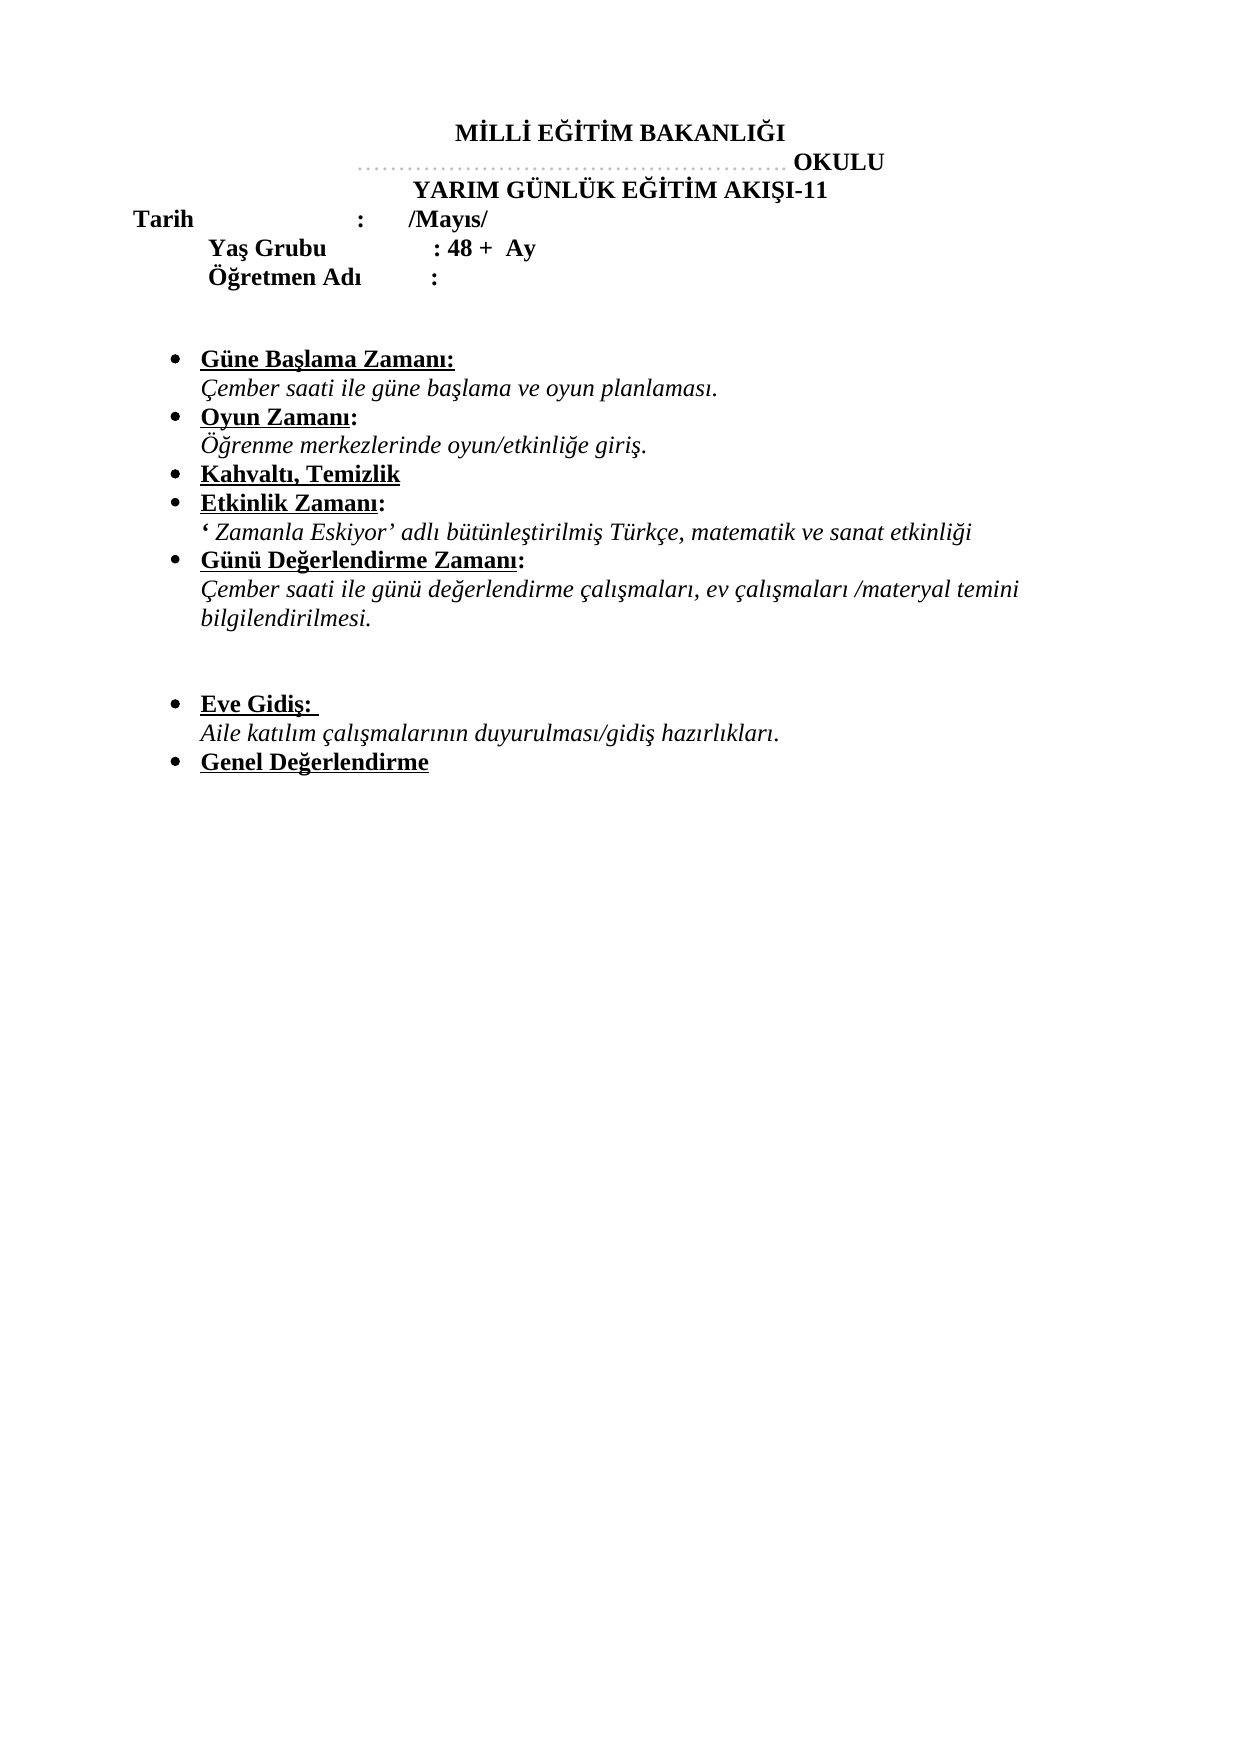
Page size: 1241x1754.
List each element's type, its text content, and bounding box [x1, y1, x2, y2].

text Öğretmen Adı : [208, 262, 1092, 291]
text MİLLİ EĞİTİM BAKANLIĞI [148, 118, 1092, 147]
text Yaş Grubu : 48 + Ay [208, 233, 1092, 262]
text Tarih : /Mayıs/ [133, 204, 1092, 233]
list Çember saati ile günü değerlendirme çalışmaları, ev çalışmaları /materyal temini bilgilendirilmesi. [200, 574, 1070, 632]
list ‘ Zamanla Eskiyor’ adlı bütünleştirilmiş Türkçe, matematik ve sanat etkinliği [200, 517, 1070, 546]
list Günü Değerlendirme Zamanı: [171, 546, 1070, 574]
list Öğrenme merkezlerinde oyun/etkinliğe giriş. [200, 431, 1070, 459]
list Aile katılım çalışmalarının duyurulması/gidiş hazırlıkları. [200, 718, 1070, 747]
text ……………………………………………. OKULU [148, 147, 1092, 176]
list Oyun Zamanı: [171, 402, 1070, 431]
list Eve Gidiş: [171, 689, 1070, 718]
list Güne Başlama Zamanı: [171, 344, 1070, 373]
list Kahvaltı, Temizlik [171, 459, 1070, 488]
list Genel Değerlendirme [171, 747, 1070, 776]
list Çember saati ile güne başlama ve oyun planlaması. [200, 373, 1070, 402]
list Etkinlik Zamanı: [171, 488, 1070, 517]
text YARIM GÜNLÜK EĞİTİM AKIŞI-11 [148, 176, 1092, 204]
